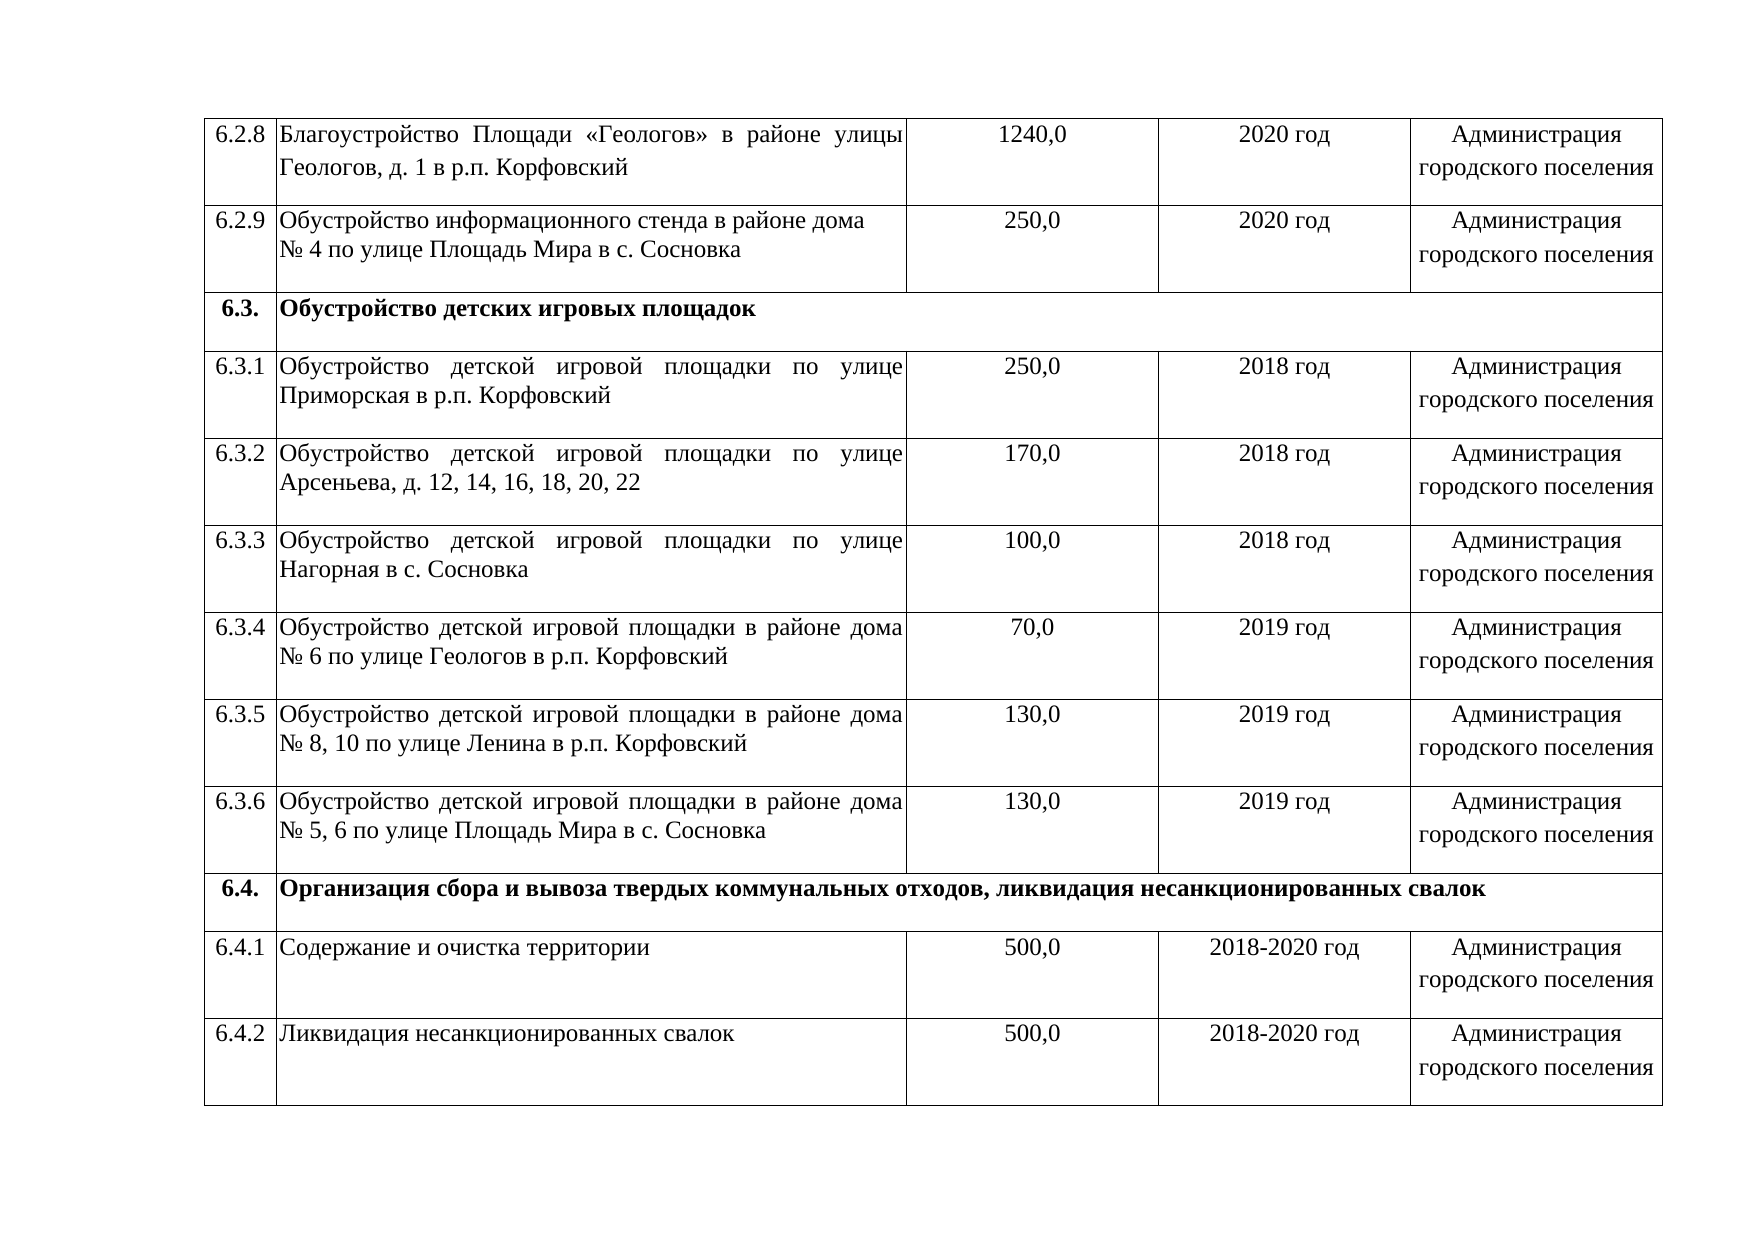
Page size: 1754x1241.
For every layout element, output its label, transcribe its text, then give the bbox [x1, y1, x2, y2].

table_cell Организация сбора и вывоза твердых коммунальных отходов, ликвидация несанкционированных свалок [277, 874, 1662, 931]
table_cell Благоустройство Площади «Геологов» в районе улицы Геологов, д. 1 в р.п. Корфовский [277, 119, 906, 205]
table_cell 2018 год [1159, 352, 1410, 438]
table_cell Обустройство детской игровой площадки по улице Нагорная в с. Сосновка [277, 526, 906, 612]
table_cell 130,0 [907, 700, 1158, 786]
table_cell Обустройство детских игровых площадок [277, 293, 1662, 351]
table_cell Ликвидация несанкционированных свалок [277, 1019, 906, 1105]
table_cell 250,0 [907, 206, 1158, 292]
table_cell 6.4.2 [205, 1019, 276, 1105]
table_cell 6.4.1 [205, 932, 276, 1018]
table_cell Обустройство детской игровой площадки в районе дома № 6 по улице Геологов в р.п. Корфовский [277, 613, 906, 698]
table_cell 6.2.8 [205, 119, 276, 205]
table_cell Администрация городского поселения [1411, 700, 1662, 786]
table_cell Администрация городского поселения [1411, 206, 1662, 292]
table_cell Обустройство детской игровой площадки в районе дома № 5, 6 по улице Площадь Мира в с. Сосновка [277, 787, 906, 872]
table_cell 250,0 [907, 352, 1158, 438]
table_cell 500,0 [907, 1019, 1158, 1105]
table_cell 2019 год [1159, 700, 1410, 786]
table_cell 2018-2020 год [1159, 932, 1410, 1018]
table_cell 6.3. [205, 293, 276, 351]
table_cell Обустройство информационного стенда в районе дома № 4 по улице Площадь Мира в с. Сосновка [277, 206, 906, 292]
table_cell 2019 год [1159, 787, 1410, 872]
table_cell Администрация городского поселения [1411, 352, 1662, 438]
table_cell 500,0 [907, 932, 1158, 1018]
table_cell Обустройство детской игровой площадки по улице Приморская в р.п. Корфовский [277, 352, 906, 438]
table_cell 2018 год [1159, 526, 1410, 612]
table_cell Администрация городского поселения [1411, 613, 1662, 698]
table_cell 2018 год [1159, 439, 1410, 524]
table_cell 6.3.4 [205, 613, 276, 698]
table_cell 6.3.1 [205, 352, 276, 438]
table_cell Содержание и очистка территории [277, 932, 906, 1018]
table_cell Обустройство детской игровой площадки по улице Арсеньева, д. 12, 14, 16, 18, 20, 22 [277, 439, 906, 524]
table_cell 6.3.2 [205, 439, 276, 524]
table_cell 6.3.6 [205, 787, 276, 872]
table_cell 130,0 [907, 787, 1158, 872]
table_cell 100,0 [907, 526, 1158, 612]
table_cell 170,0 [907, 439, 1158, 524]
table_cell 2020 год [1159, 119, 1410, 205]
table_cell Администрация городского поселения [1411, 526, 1662, 612]
table_cell 2020 год [1159, 206, 1410, 292]
table_cell Администрация городского поселения [1411, 932, 1662, 1018]
table_cell 1240,0 [907, 119, 1158, 205]
table_cell 6.3.3 [205, 526, 276, 612]
table_cell 6.3.5 [205, 700, 276, 786]
table_cell 6.4. [205, 874, 276, 931]
table_cell Администрация городского поселения [1411, 787, 1662, 872]
table_cell Обустройство детской игровой площадки в районе дома № 8, 10 по улице Ленина в р.п. Корфовский [277, 700, 906, 786]
table_cell 2019 год [1159, 613, 1410, 698]
table_cell Администрация городского поселения [1411, 439, 1662, 524]
table_cell 70,0 [907, 613, 1158, 698]
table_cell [1411, 119, 1662, 205]
table_cell 6.2.9 [205, 206, 276, 292]
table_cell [1411, 1019, 1662, 1105]
table_cell 2018-2020 год [1159, 1019, 1410, 1105]
